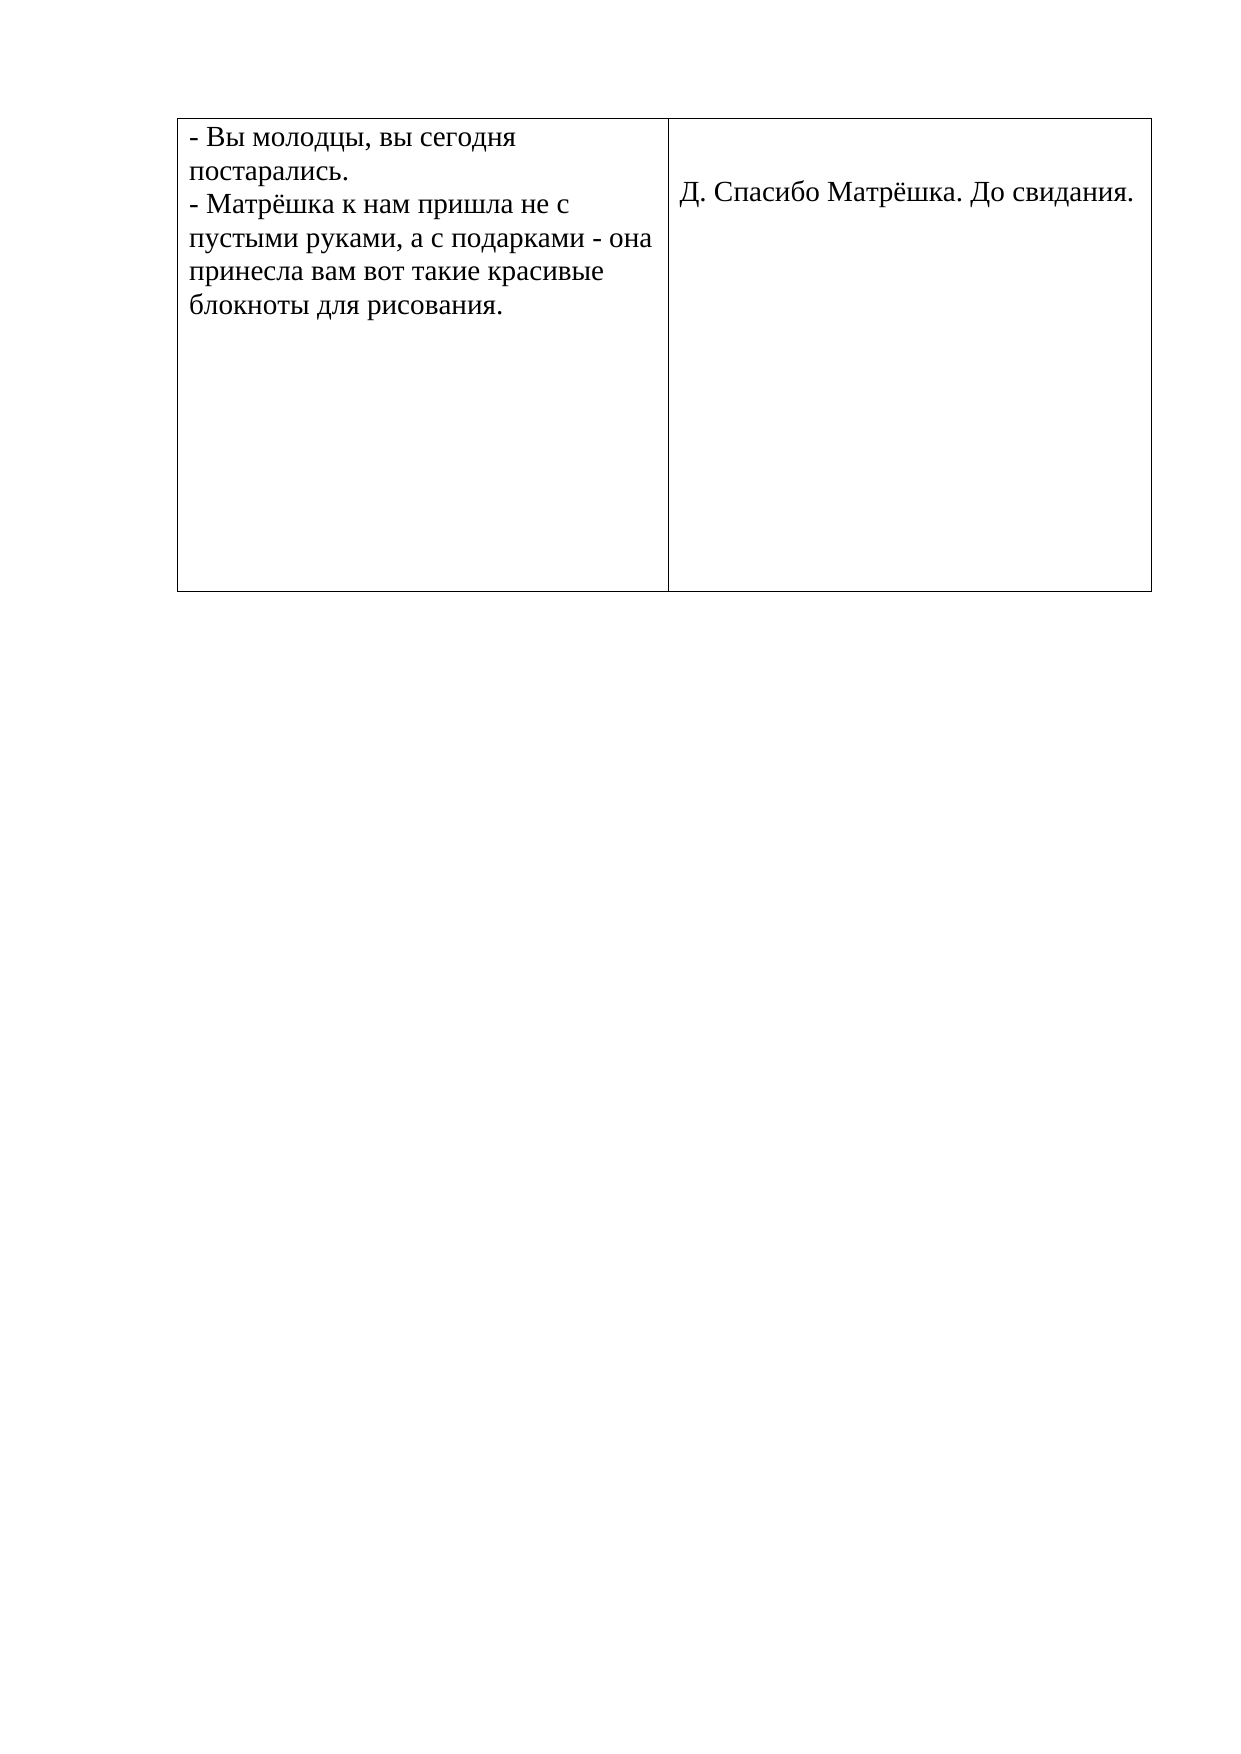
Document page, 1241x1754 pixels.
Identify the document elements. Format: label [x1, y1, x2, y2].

table_cell [669, 119, 1151, 591]
table_cell [178, 119, 668, 591]
